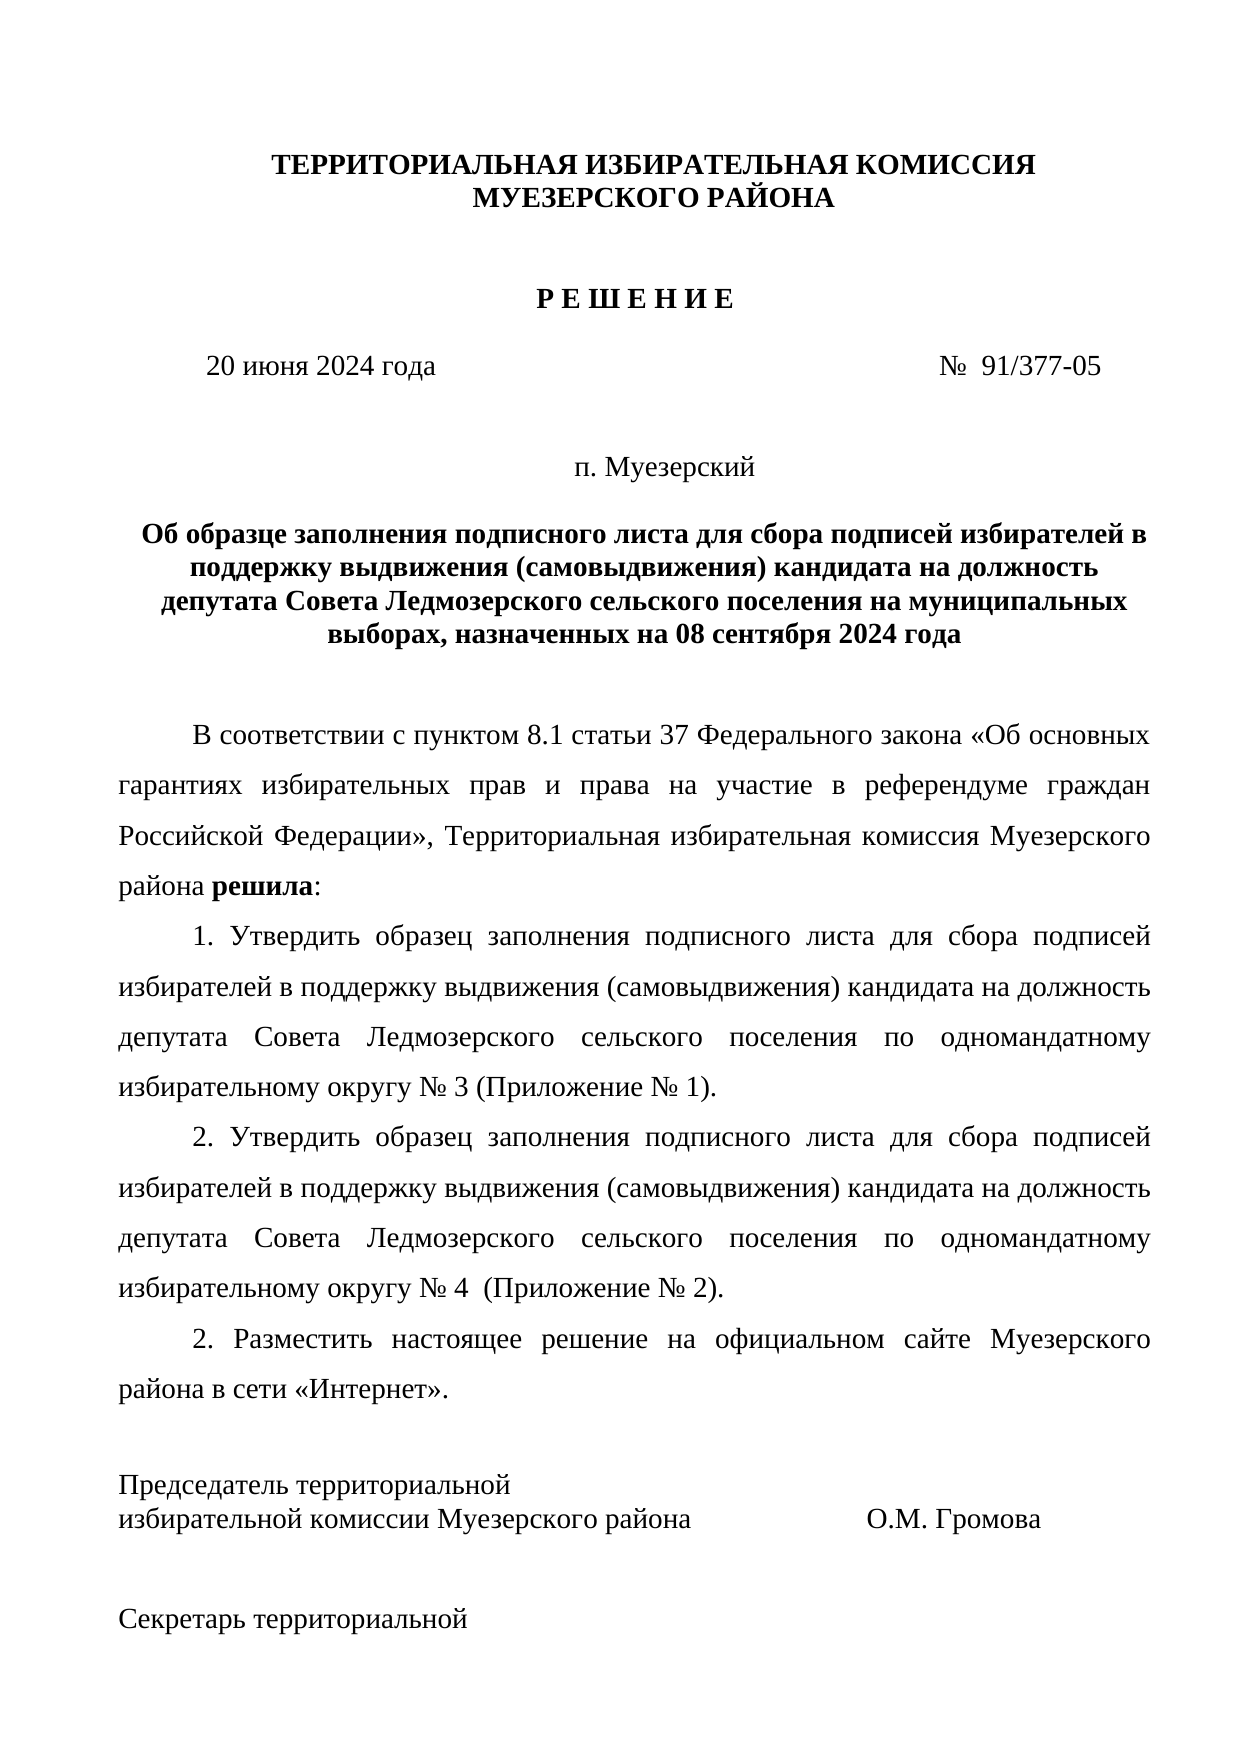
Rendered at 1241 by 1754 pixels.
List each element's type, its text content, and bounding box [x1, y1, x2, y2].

text 20 июня 2024 года № 91/377-05 [156, 348, 1152, 382]
text Р Е Ш Е Н И Е [118, 281, 1152, 314]
text избирательной комиссии Муезерского района О.М. Громова [118, 1501, 1152, 1534]
text ТЕРРИТОРИАЛЬНАЯ ИЗБИРАТЕЛЬНАЯ КОМИССИЯ МУЕЗЕРСКОГО РАЙОНА [156, 147, 1152, 214]
text Секретарь территориальной [118, 1602, 1152, 1635]
text 2. Разместить настоящее решение на официальном сайте Муезерского района в сети «Интернет». [118, 1321, 1152, 1405]
text Председатель территориальной [118, 1467, 1152, 1501]
text 1. Утвердить образец заполнения подписного листа для сбора подписей избирателей в поддержку выдвижения (самовыдвижения) кандидата на должность депутата Совета Ледмозерского сельского поселения по одномандатному избирательному округу № 3 (Приложение № 1). [118, 918, 1152, 1103]
text депутата Совета Ледмозерского сельского поселения на муниципальных выборах, назначенных на 08 сентября 2024 года [137, 583, 1152, 650]
text В соответствии с пунктом 8.1 статьи 37 Федерального закона «Об основных гарантиях избирательных прав и права на участие в референдуме граждан Российской Федерации», Территориальная избирательная комиссия Муезерского района решила: [118, 717, 1152, 902]
text п. Муезерский [156, 449, 1152, 482]
text Об образце заполнения подписного листа для сбора подписей избирателей в поддержку выдвижения (самовыдвижения) кандидата на должность [137, 516, 1152, 583]
text 2. Утвердить образец заполнения подписного листа для сбора подписей избирателей в поддержку выдвижения (самовыдвижения) кандидата на должность депутата Совета Ледмозерского сельского поселения по одномандатному избирательному округу № 4 (Приложение № 2). [118, 1119, 1152, 1304]
